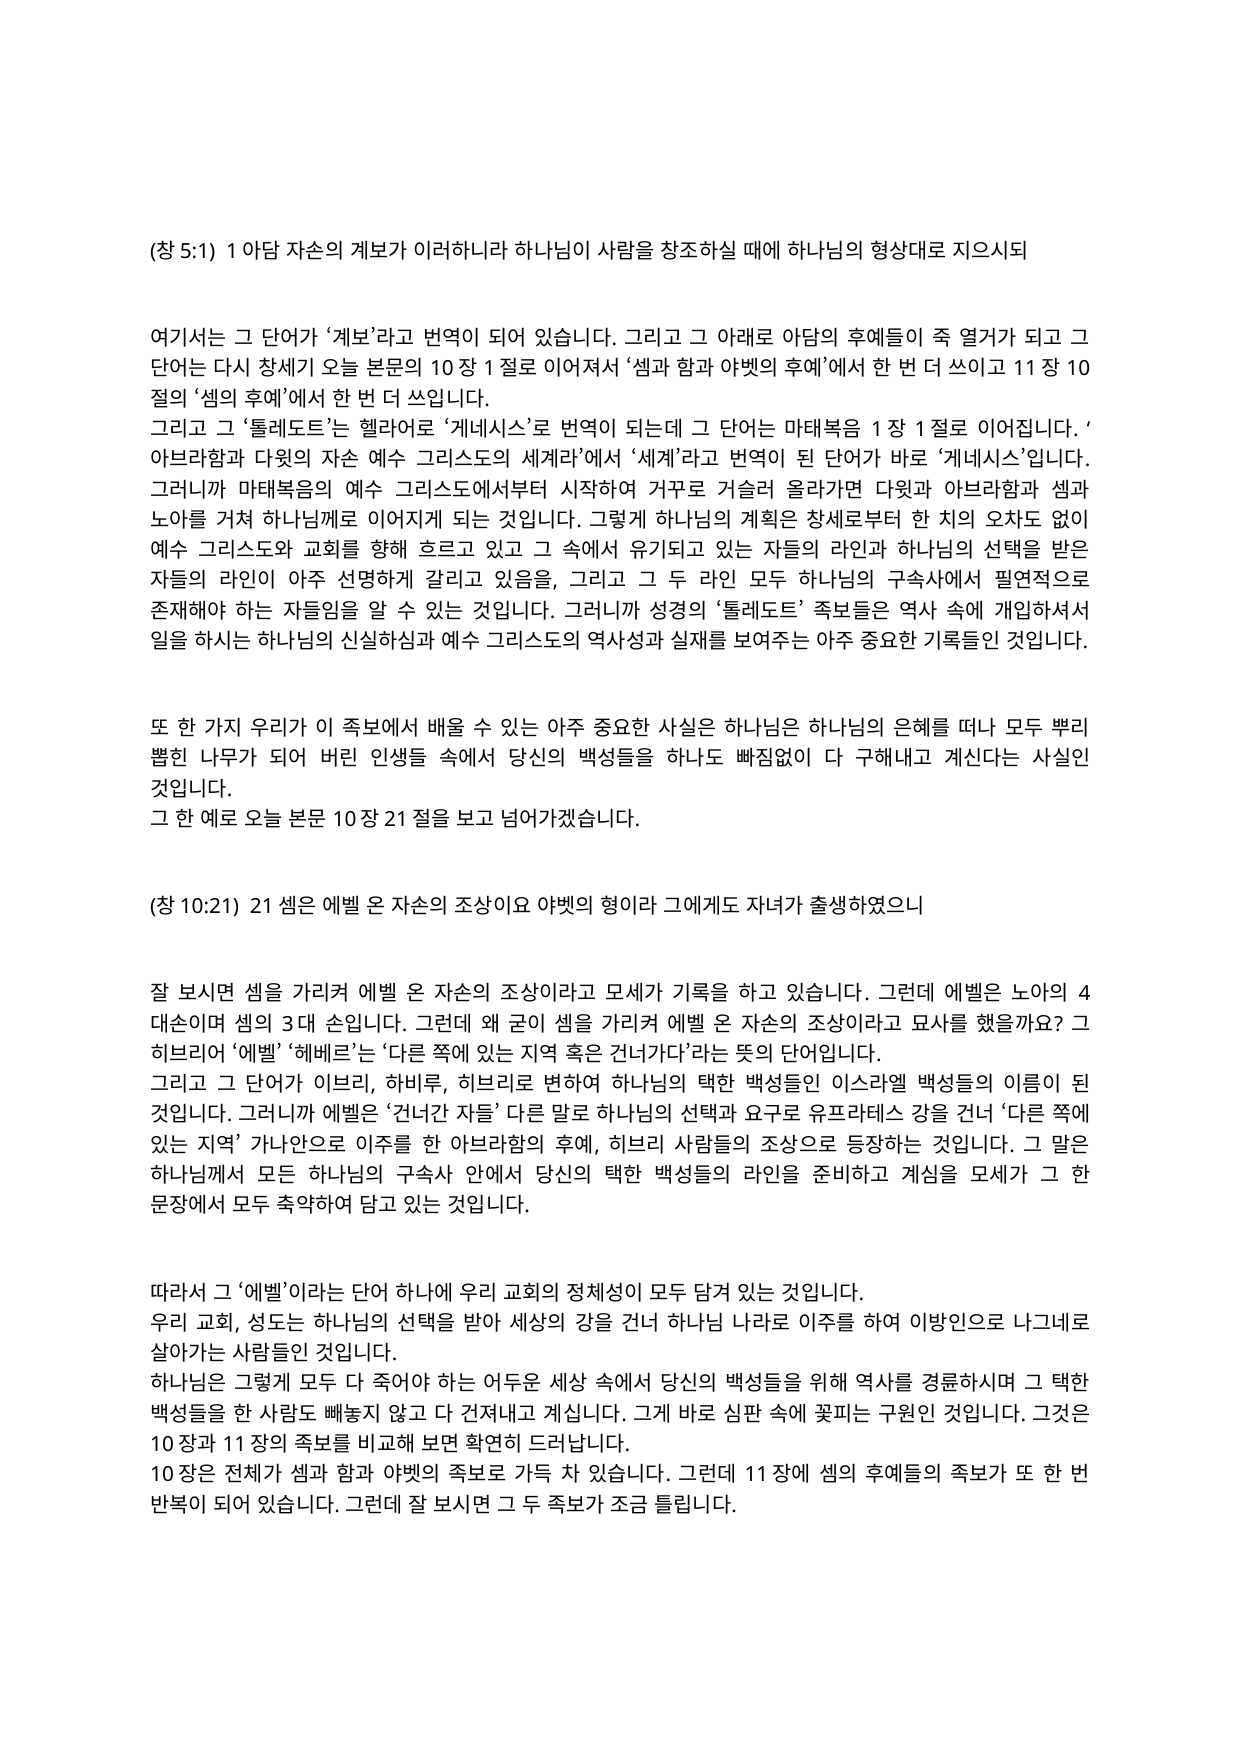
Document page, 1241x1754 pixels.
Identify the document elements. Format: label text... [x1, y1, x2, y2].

text (창10:21) 21셈은 에벨 온 자손의 조상이요 야벳의 형이라 그에게도 자녀가 출생하였으니 [150, 889, 1090, 919]
text 우리 교회, 성도는 하나님의 선택을 받아 세상의 강을 건너 하나님 나라로 이주를 하여 이방인으로 나그네로 살아가는 사람들인 것입니다. [150, 1306, 1090, 1367]
text 잘 보시면 셈을 가리켜 에벨 온 자손의 조상이라고 모세가 기록을 하고 있습니다. 그런데 에벨은 노아의 4대손이며 셈의 3대 손입니다. 그런데 왜 굳이 셈을 가리켜 에벨 온 자손의 조상이라고 묘사를 했을까요? 그 히브리어 ‘에벨’ ‘헤베르’는 ‘다른 쪽에 있는 지역 혹은 건너가다’라는 뜻의 단어입니다. [150, 976, 1090, 1067]
text 또 한 가지 우리가 이 족보에서 배울 수 있는 아주 중요한 사실은 하나님은 하나님의 은혜를 떠나 모두 뿌리 뽑힌 나무가 되어 버린 인생들 속에서 당신의 백성들을 하나도 빠짐없이 다 구해내고 계신다는 사실인 것입니다. [150, 711, 1090, 802]
text 그리고 그 단어가 이브리, 하비루, 히브리로 변하여 하나님의 택한 백성들인 이스라엘 백성들의 이름이 된 것입니다. 그러니까 에벨은 ‘건너간 자들’ 다른 말로 하나님의 선택과 요구로 유프라테스 강을 건너 ‘다른 쪽에 있는 지역’ 가나안으로 이주를 한 아브라함의 후예, 히브리 사람들의 조상으로 등장하는 것입니다. 그 말은 하나님께서 모든 하나님의 구속사 안에서 당신의 택한 백성들의 라인을 준비하고 계심을 모세가 그 한 문장에서 모두 축약하여 담고 있는 것입니다. [150, 1067, 1090, 1219]
text 여기서는 그 단어가 ‘계보’라고 번역이 되어 있습니다. 그리고 그 아래로 아담의 후예들이 죽 열거가 되고 그 단어는 다시 창세기 오늘 본문의 10장 1절로 이어져서 ‘셈과 함과 야벳의 후예’에서 한 번 더 쓰이고 11장 10절의 ‘셈의 후예’에서 한 번 더 쓰입니다. [150, 321, 1090, 412]
text (창5:1) 1아담 자손의 계보가 이러하니라 하나님이 사람을 창조하실 때에 하나님의 형상대로 지으시되 [150, 234, 1090, 264]
text 그 한 예로 오늘 본문 10장21절을 보고 넘어가겠습니다. [150, 802, 1090, 832]
text 그리고 그 ‘톨레도트’는 헬라어로 ‘게네시스’로 번역이 되는데 그 단어는 마태복음 1장 1절로 이어집니다. ‘아브라함과 다윗의 자손 예수 그리스도의 세계라’에서 ‘세계’라고 번역이 된 단어가 바로 ‘게네시스’입니다. 그러니까 마태복음의 예수 그리스도에서부터 시작하여 거꾸로 거슬러 올라가면 다윗과 아브라함과 셈과 노아를 거쳐 하나님께로 이어지게 되는 것입니다. 그렇게 하나님의 계획은 창세로부터 한 치의 오차도 없이 예수 그리스도와 교회를 향해 흐르고 있고 그 속에서 유기되고 있는 자들의 라인과 하나님의 선택을 받은 자들의 라인이 아주 선명하게 갈리고 있음을, 그리고 그 두 라인 모두 하나님의 구속사에서 필연적으로 존재해야 하는 자들임을 알 수 있는 것입니다. 그러니까 성경의 ‘톨레도트’ 족보들은 역사 속에 개입하셔서 일을 하시는 하나님의 신실하심과 예수 그리스도의 역사성과 실재를 보여주는 아주 중요한 기록들인 것입니다. [150, 412, 1090, 654]
text 하나님은 그렇게 모두 다 죽어야 하는 어두운 세상 속에서 당신의 백성들을 위해 역사를 경륜하시며 그 택한 백성들을 한 사람도 빼놓지 않고 다 건져내고 계십니다. 그게 바로 심판 속에 꽃피는 구원인 것입니다. 그것은 10장과 11장의 족보를 비교해 보면 확연히 드러납니다. [150, 1367, 1090, 1457]
text 따라서 그 ‘에벨’이라는 단어 하나에 우리 교회의 정체성이 모두 담겨 있는 것입니다. [150, 1276, 1090, 1306]
text 10장은 전체가 셈과 함과 야벳의 족보로 가득 차 있습니다. 그런데 11장에 셈의 후예들의 족보가 또 한 번 반복이 되어 있습니다. 그런데 잘 보시면 그 두 족보가 조금 틀립니다. [150, 1457, 1090, 1518]
